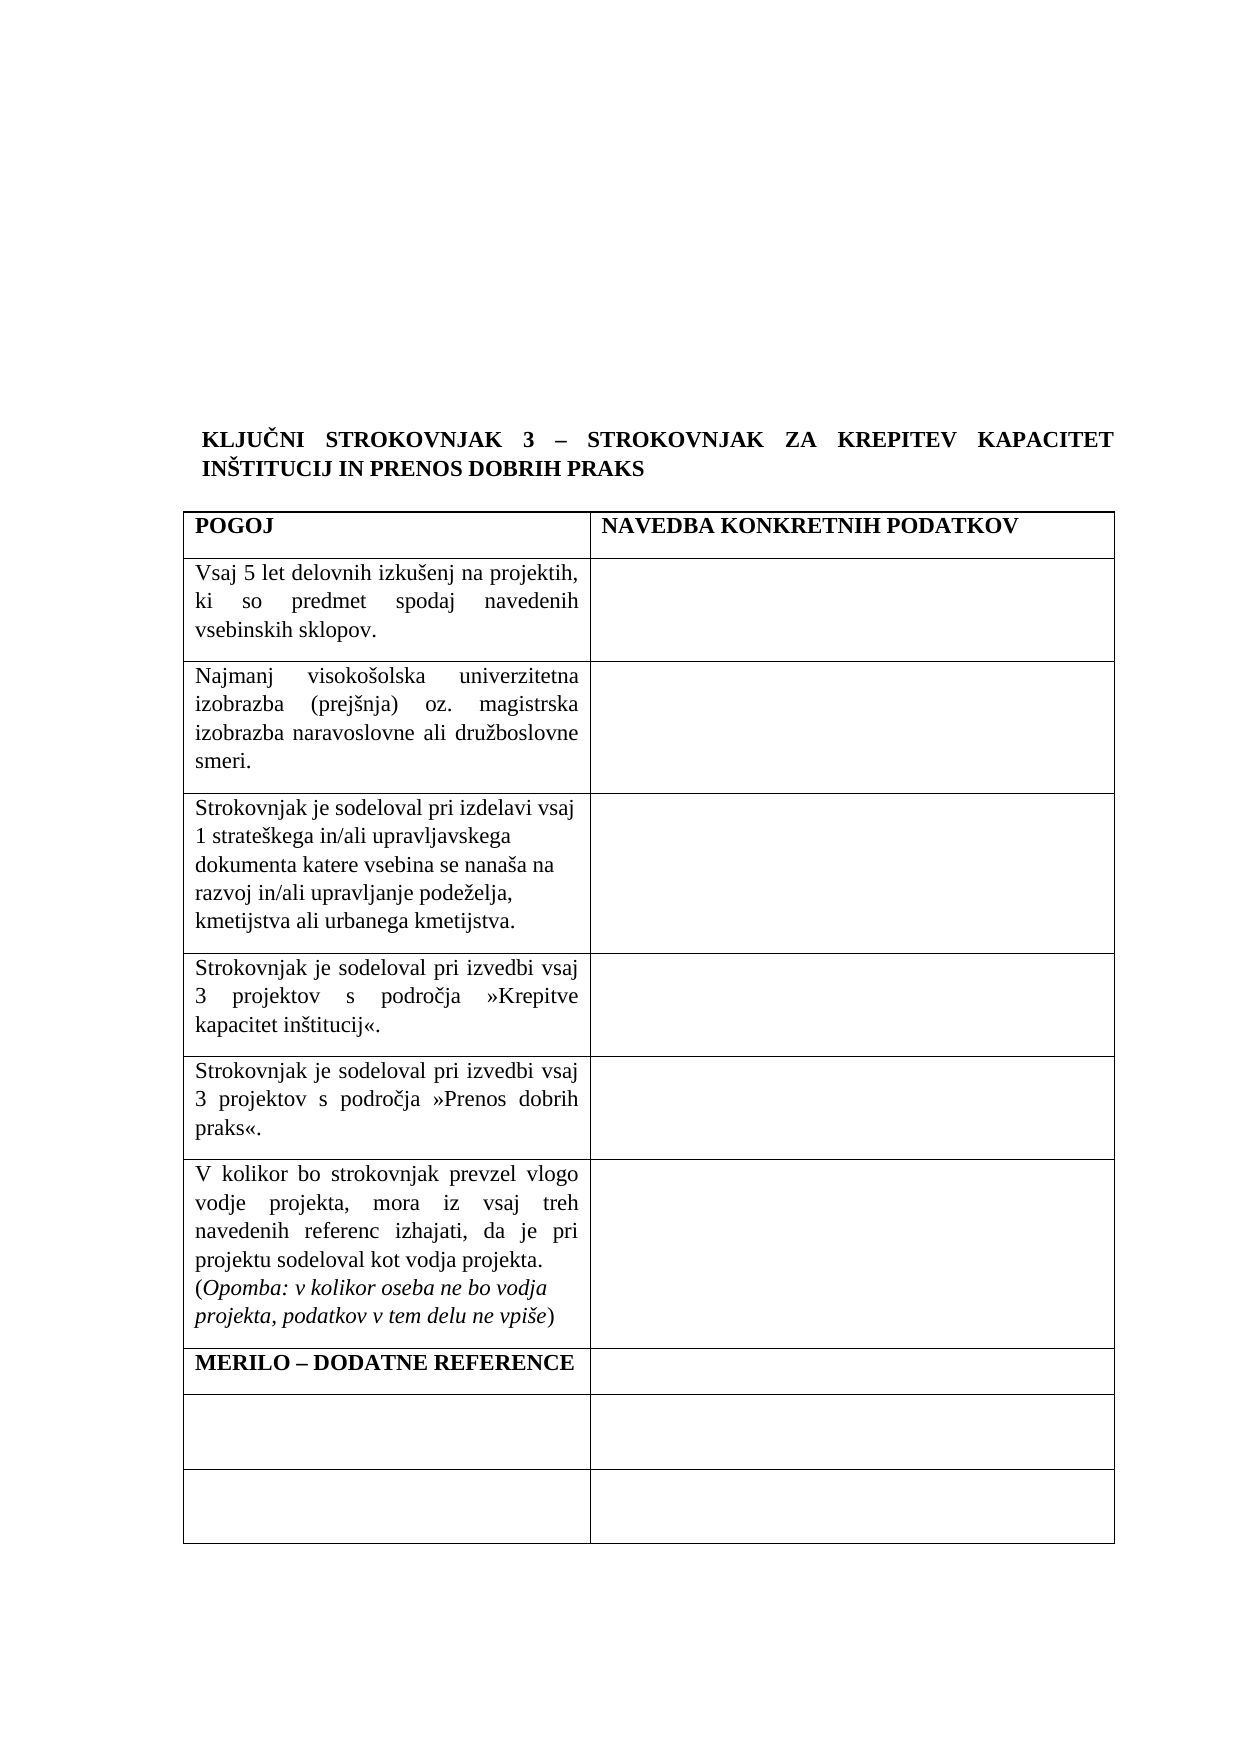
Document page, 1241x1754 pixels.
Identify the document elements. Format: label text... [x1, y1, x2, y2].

table_cell [591, 1395, 1114, 1469]
table_cell Strokovnjak je sodeloval pri izvedbi vsaj 3 projektov s področja »Prenos dobrih praks«. [184, 1057, 590, 1159]
table_cell [591, 559, 1114, 661]
table_cell V kolikor bo strokovnjak prevzel vlogo vodje projekta, mora iz vsaj treh navedenih referenc izhajati, da je pri projektu sodeloval kot vodja projekta. (Opomba: v kolikor oseba ne bo vodja projekta, podatkov v tem delu ne vpiše) [184, 1160, 590, 1348]
table_cell Strokovnjak je sodeloval pri izdelavi vsaj 1 strateškega in/ali upravljavskega dokumenta katere vsebina se nanaša na razvoj in/ali upravljanje podeželja, kmetijstva ali urbanega kmetijstva. [184, 794, 590, 953]
table_cell Vsaj 5 let delovnih izkušenj na projektih, ki so predmet spodaj navedenih vsebinskih sklopov. [184, 559, 590, 661]
table_cell [591, 662, 1114, 793]
table_cell [591, 1160, 1114, 1348]
table_cell [591, 794, 1114, 953]
table_cell [591, 1470, 1114, 1543]
table_cell [591, 1057, 1114, 1159]
table_cell [184, 1470, 590, 1543]
table_header POGOJ [184, 513, 590, 558]
table_cell Najmanj visokošolska univerzitetna izobrazba (prejšnja) oz. magistrska izobrazba naravoslovne ali družboslovne smeri. [184, 662, 590, 793]
text KLJUČNI STROKOVNJAK 3 – STROKOVNJAK ZA KREPITEV KAPACITET INŠTITUCIJ IN PRENOS DOBRIH PRAKS [202, 426, 1115, 481]
table_cell MERILO – DODATNE REFERENCE [184, 1349, 590, 1394]
table_cell [184, 1395, 590, 1469]
table_cell [591, 1349, 1114, 1394]
table_header NAVEDBA KONKRETNIH PODATKOV [591, 513, 1114, 558]
table_cell [591, 954, 1114, 1056]
table_cell Strokovnjak je sodeloval pri izvedbi vsaj 3 projektov s področja »Krepitve kapacitet inštitucij«. [184, 954, 590, 1056]
